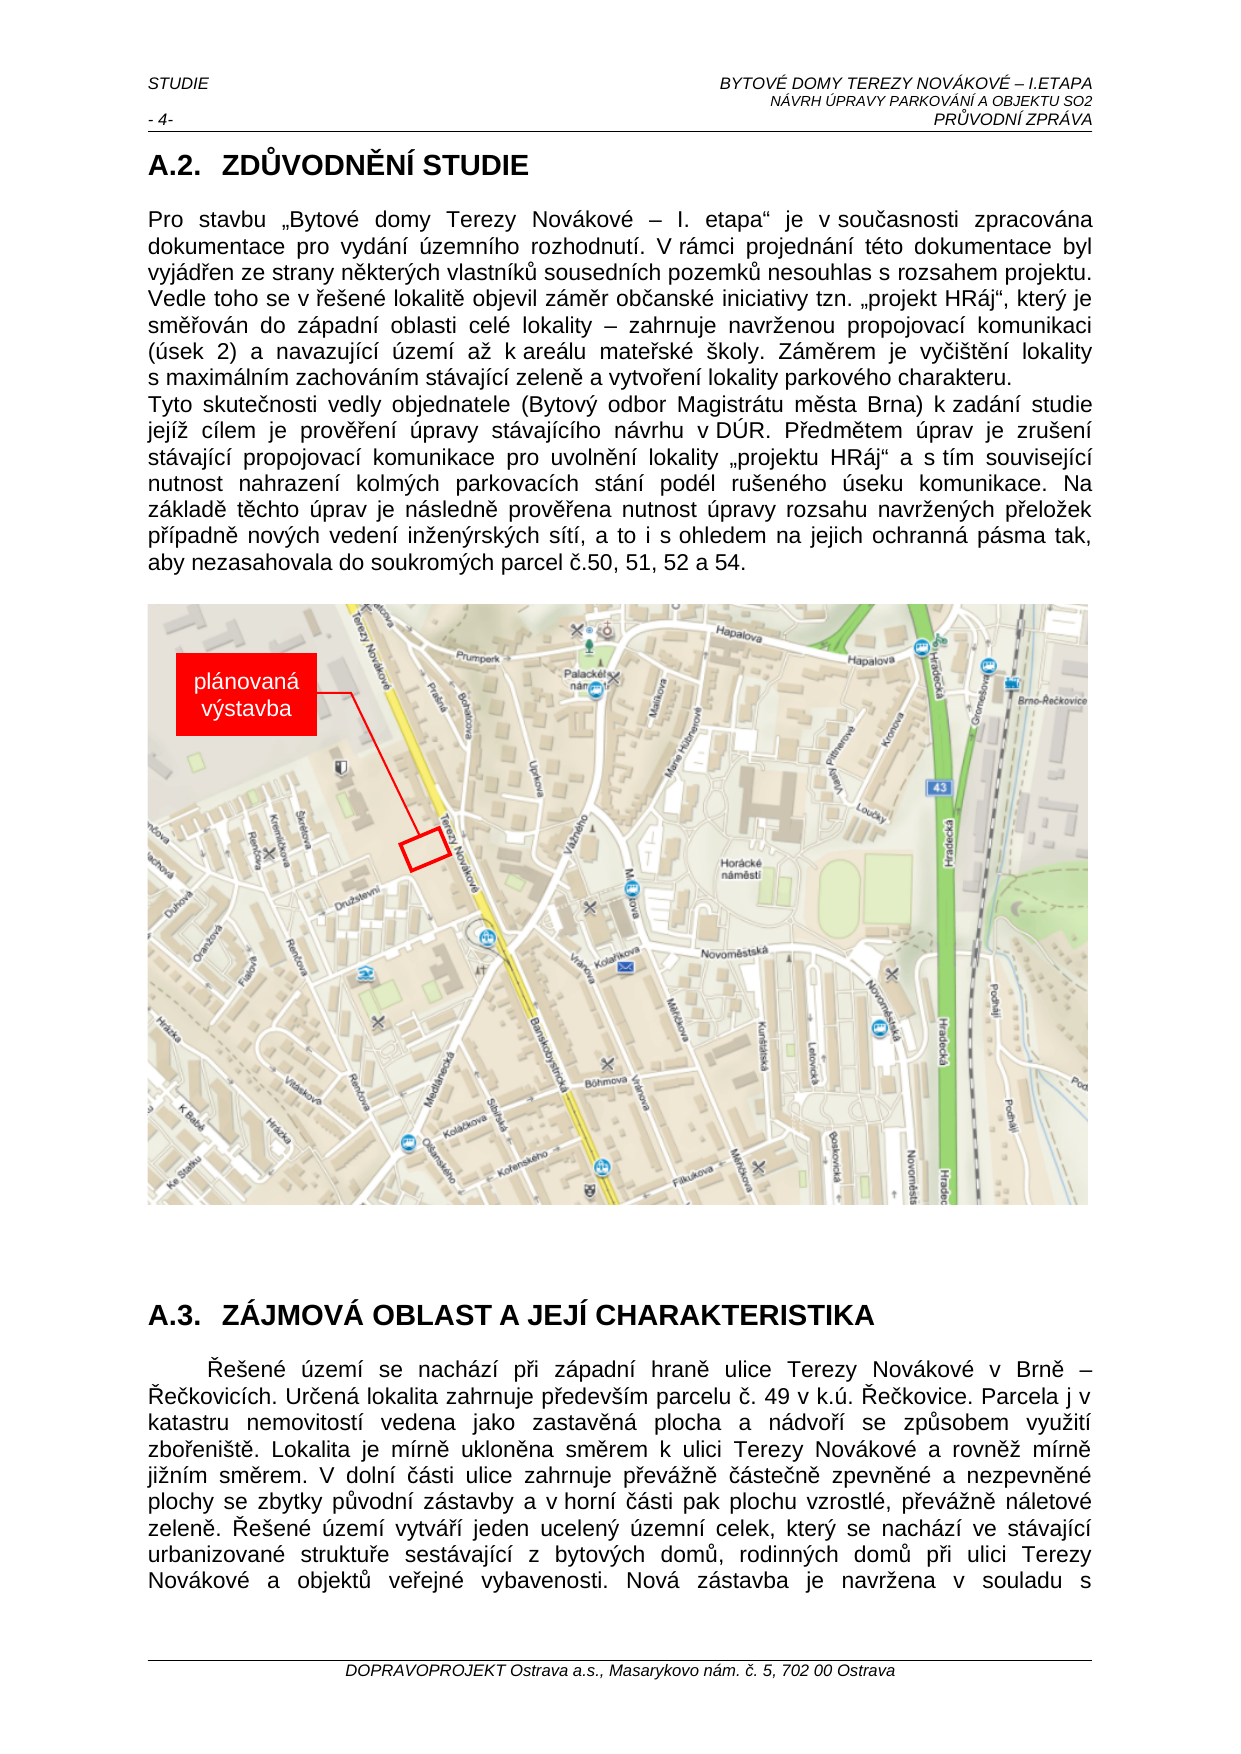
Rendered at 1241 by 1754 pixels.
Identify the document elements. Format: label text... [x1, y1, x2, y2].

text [148, 1356, 1092, 1594]
subtitle ZÁJMOVá OBLAST a její charakteristika [148, 1298, 1092, 1331]
picture [147, 604, 1088, 1205]
text Pro stavbu „Bytové domy Terezy Novákové – I. etapa“ je v současnosti zpracována dokumentace pro vydání územního rozhodnutí. V rámci projednání této dokumentace byl vyjádřen ze strany některých vlastníků sousedních pozemků nesouhlas s rozsahem projektu. Vedle toho se v řešené lokalitě objevil záměr občanské iniciativy tzn. „projekt HRáj“, který je směřován do západní oblasti celé lokality – zahrnuje navrženou propojovací komunikaci (úsek 2) a navazující území až k areálu mateřské školy. Záměrem je vyčištění lokality s maximálním zachováním stávající zeleně a vytvoření lokality parkového charakteru. [148, 206, 1092, 391]
subtitle ZDŮVODNĚNÍ studie [148, 148, 1092, 181]
text Tyto skutečnosti vedly objednatele (Bytový odbor Magistrátu města Brna) k zadání studie jejíž cílem je prověření úpravy stávajícího návrhu v DÚR. Předmětem úprav je zrušení stávající propojovací komunikace pro uvolnění lokality „projektu HRáj“ a s tím související nutnost nahrazení kolmých parkovacích stání podél rušeného úseku komunikace. Na základě těchto úprav je následně prověřena nutnost úpravy rozsahu navržených přeložek případně nových vedení inženýrských sítí, a to i s ohledem na jejich ochranná pásma tak, aby nezasahovala do soukromých parcel č.50, 51, 52 a 54. [148, 391, 1092, 575]
